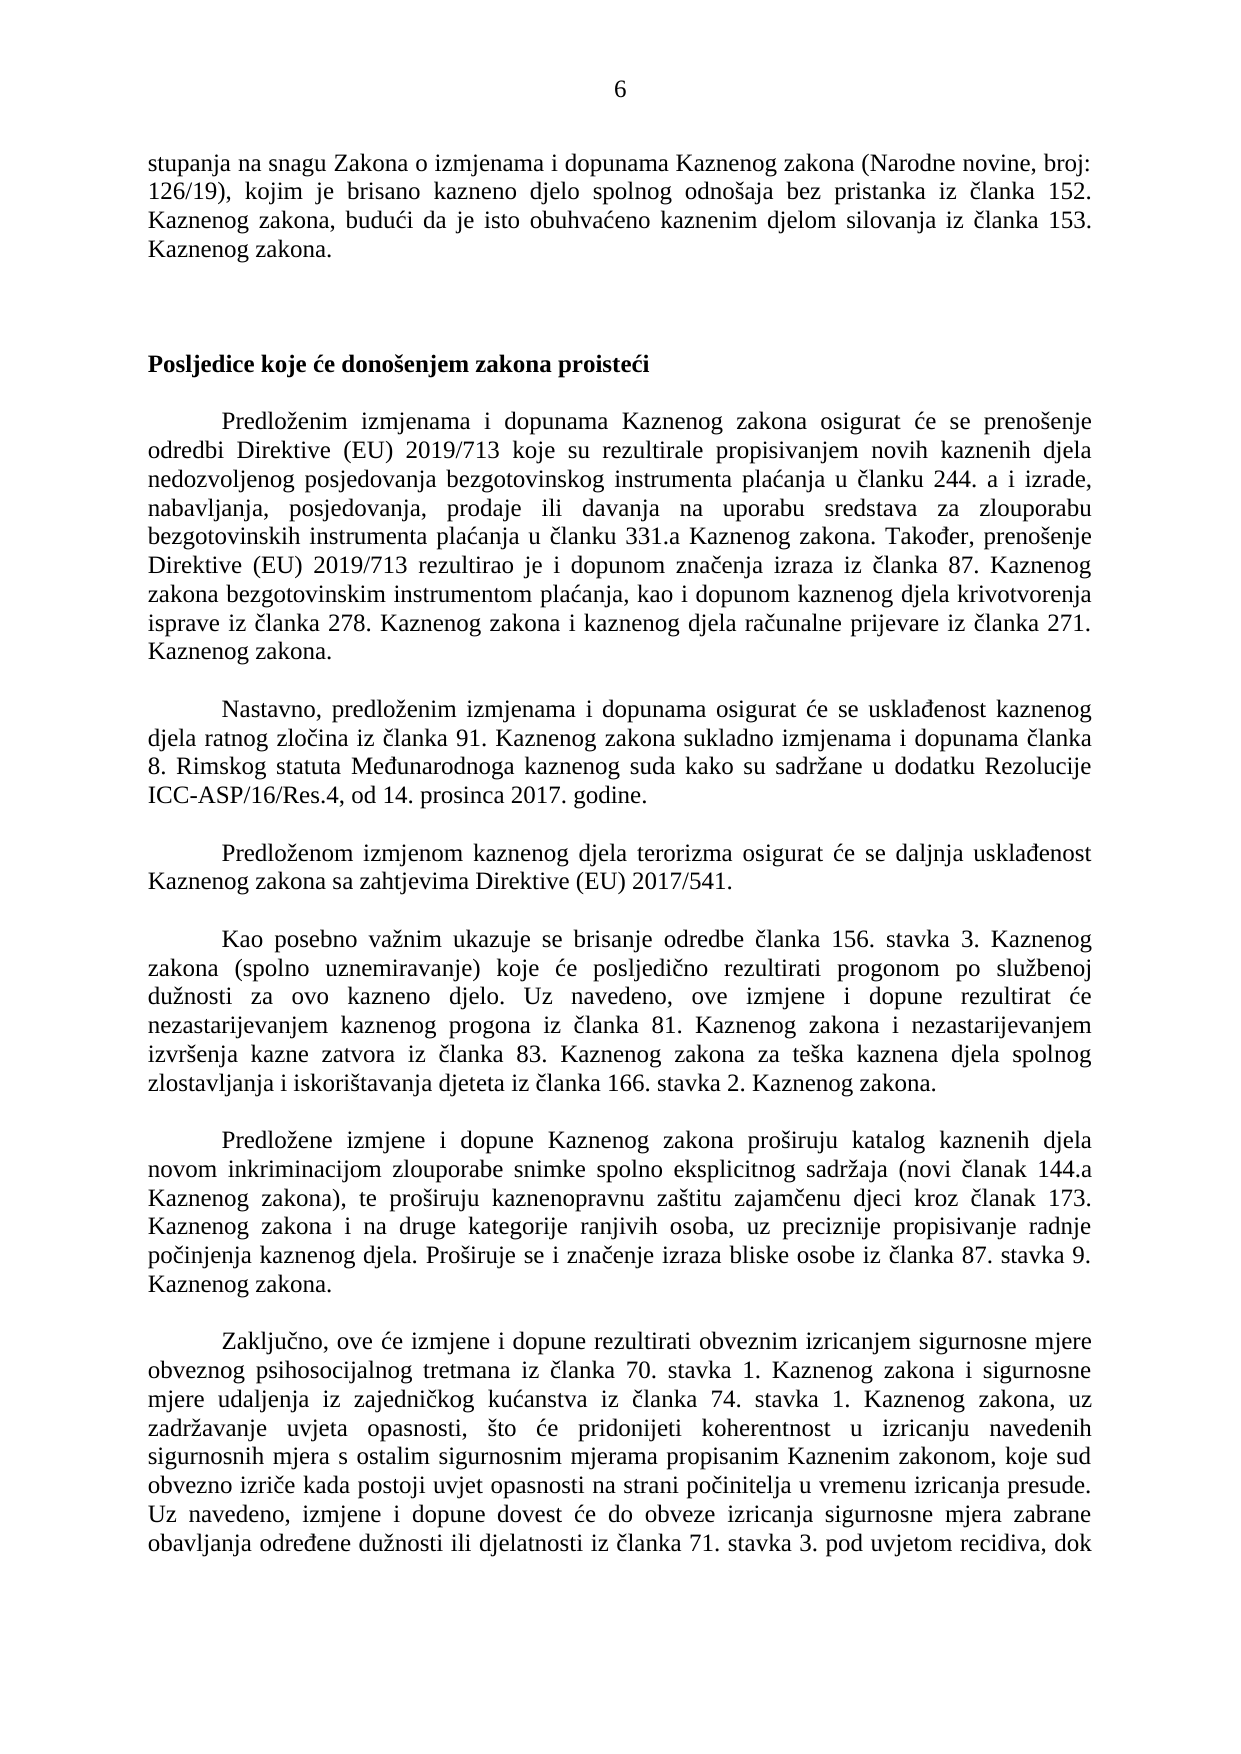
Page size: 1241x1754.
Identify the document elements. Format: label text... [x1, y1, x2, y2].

text Nastavno, predloženim izmjenama i dopunama osigurat će se usklađenost kaznenog djela ratnog zločina iz članka 91. Kaznenog zakona sukladno izmjenama i dopunama članka 8. Rimskog statuta Međunarodnoga kaznenog suda kako su sadržane u dodatku Rezolucije ICC-ASP/16/Res.4, od 14. prosinca 2017. godine. [148, 694, 1093, 809]
text Predloženim izmjenama i dopunama Kaznenog zakona osigurat će se prenošenje odredbi Direktive (EU) 2019/713 koje su rezultirale propisivanjem novih kaznenih djela nedozvoljenog posjedovanja bezgotovinskog instrumenta plaćanja u članku 244. a i izrade, nabavljanja, posjedovanja, prodaje ili davanja na uporabu sredstava za zlouporabu bezgotovinskih instrumenta plaćanja u članku 331.a Kaznenog zakona. Također, prenošenje Direktive (EU) 2019/713 rezultirao je i dopunom značenja izraza iz članka 87. Kaznenog zakona bezgotovinskim instrumentom plaćanja, kao i dopunom kaznenog djela krivotvorenja isprave iz članka 278. Kaznenog zakona i kaznenog djela računalne prijevare iz članka 271. Kaznenog zakona. [148, 406, 1093, 665]
text Kao posebno važnim ukazuje se brisanje odredbe članka 156. stavka 3. Kaznenog zakona (spolno uznemiravanje) koje će posljedično rezultirati progonom po službenoj dužnosti za ovo kazneno djelo. Uz navedeno, ove izmjene i dopune rezultirat će nezastarijevanjem kaznenog progona iz članka 81. Kaznenog zakona i nezastarijevanjem izvršenja kazne zatvora iz članka 83. Kaznenog zakona za teška kaznena djela spolnog zlostavljanja i iskorištavanja djeteta iz članka 166. stavka 2. Kaznenog zakona. [148, 924, 1093, 1096]
text Predložene izmjene i dopune Kaznenog zakona proširuju katalog kaznenih djela novom inkriminacijom zlouporabe snimke spolno eksplicitnog sadržaja (novi članak 144.a Kaznenog zakona), te proširuju kaznenopravnu zaštitu zajamčenu djeci kroz članak 173. Kaznenog zakona i na druge kategorije ranjivih osoba, uz preciznije propisivanje radnje počinjenja kaznenog djela. Proširuje se i značenje izraza bliske osobe iz članka 87. stavka 9. Kaznenog zakona. [148, 1125, 1093, 1298]
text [148, 1326, 1093, 1556]
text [148, 148, 1093, 263]
text Predloženom izmjenom kaznenog djela terorizma osigurat će se daljnja usklađenost Kaznenog zakona sa zahtjevima Direktive (EU) 2017/541. [148, 838, 1093, 895]
text Posljedice koje će donošenjem zakona proisteći [148, 349, 1093, 378]
